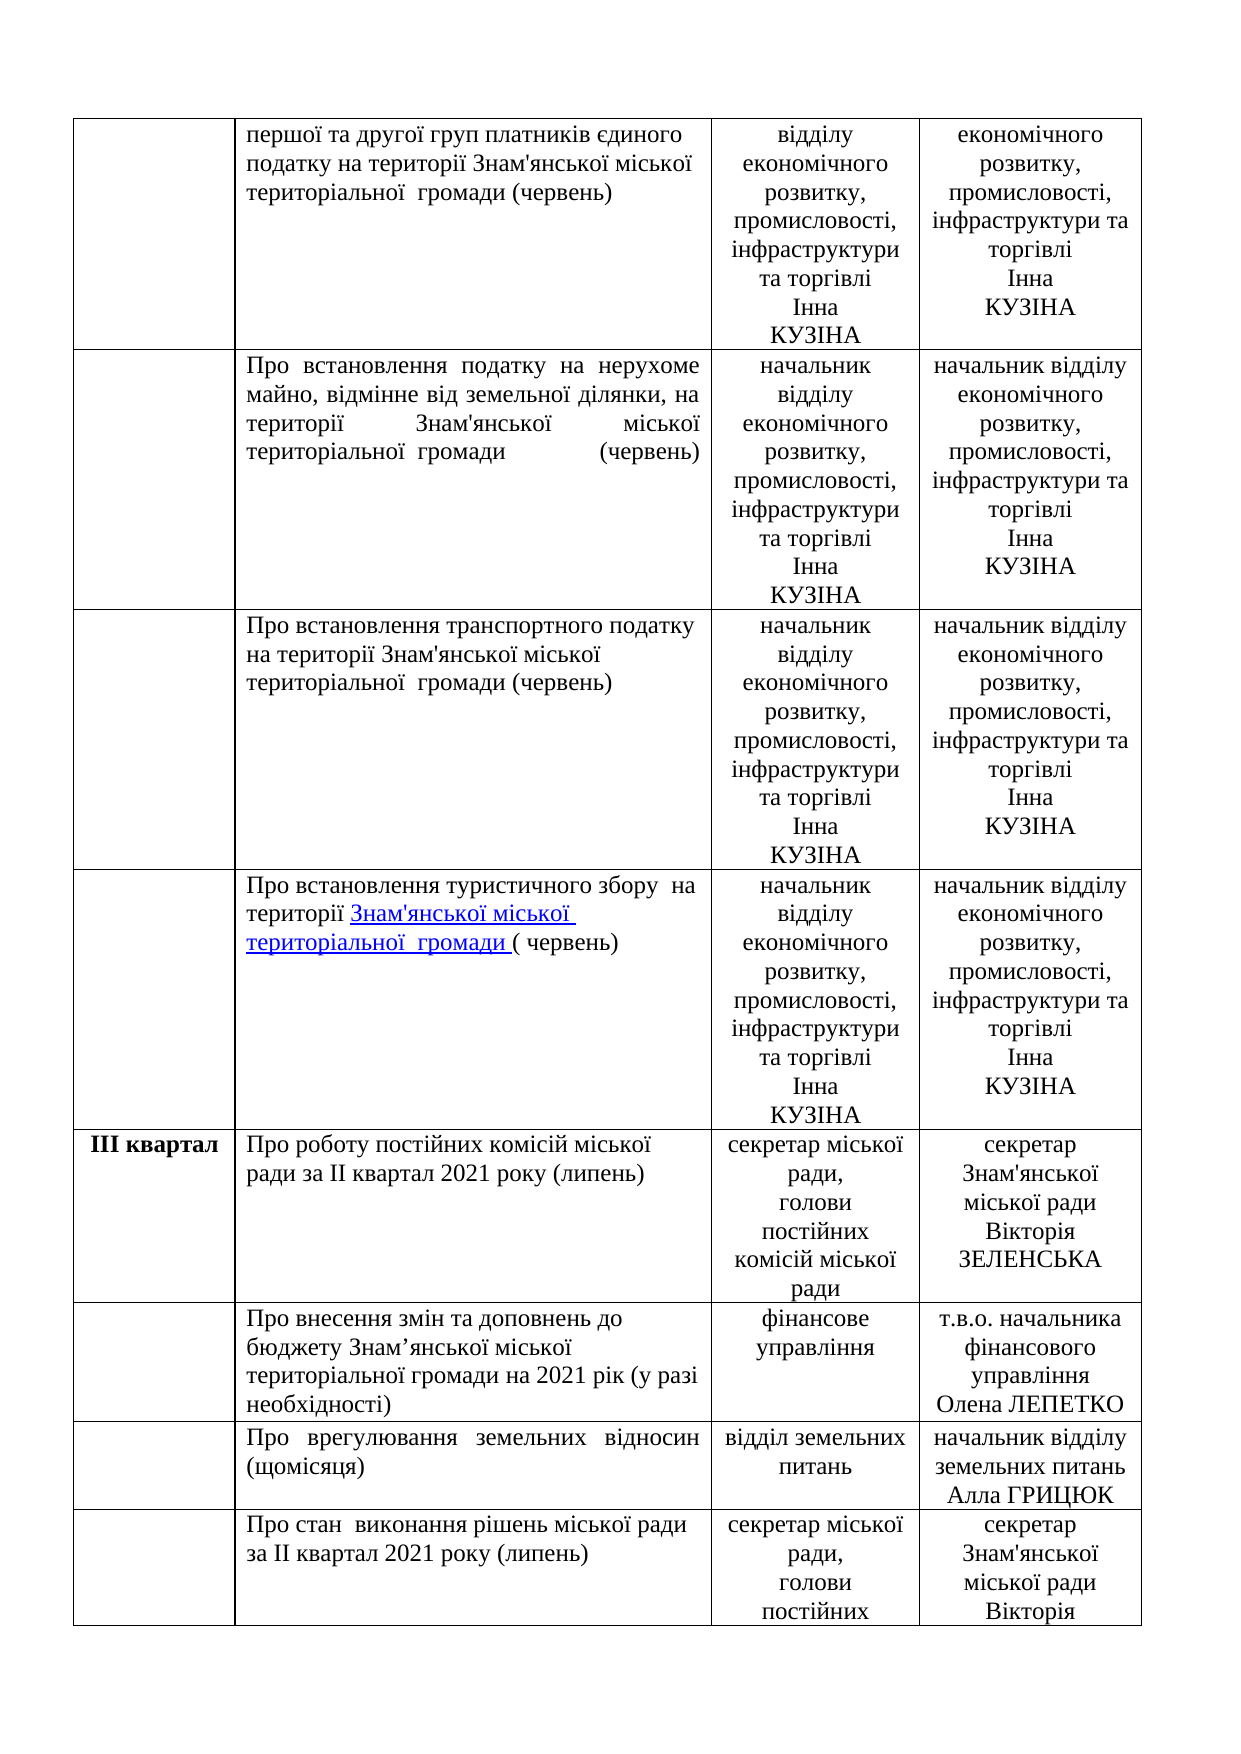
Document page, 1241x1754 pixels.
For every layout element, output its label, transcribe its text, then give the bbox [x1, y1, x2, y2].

table_cell т.в.о. начальника фінансового управління Олена ЛЕПЕТКО [920, 1303, 1141, 1421]
table_cell Про роботу постійних комісій міської ради за ІІ квартал 2021 року (липень) [236, 1130, 711, 1302]
table_cell секретар міської ради, голови постійних комісій міської ради [712, 1130, 919, 1302]
table_cell [74, 1510, 234, 1624]
table_cell Про встановлення транспортного податку на території Знам'янської міської територіальної громади (червень) [236, 610, 711, 869]
table_cell [74, 350, 234, 609]
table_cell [712, 119, 919, 349]
table_cell начальник відділу земельних питань Алла ГРИЦЮК [920, 1422, 1141, 1508]
table_cell [74, 1422, 234, 1508]
table_cell фінансове управління [712, 1303, 919, 1421]
table_cell відділ земельних питань [712, 1422, 919, 1508]
table_cell [74, 870, 234, 1128]
table_cell начальник відділу економічного розвитку, промисловості, інфраструктури та торгівлі Інна КУЗІНА [712, 870, 919, 1128]
table_cell секретар Знам'янської міської ради Вікторія ЗЕЛЕНСЬКА [920, 1130, 1141, 1302]
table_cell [920, 119, 1141, 349]
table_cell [236, 119, 711, 349]
table_cell Про внесення змін та доповнень до бюджету Знам’янської міської територіальної громади на 2021 рік (у разі необхідності) [236, 1303, 711, 1421]
table_cell [74, 119, 234, 349]
table_cell начальник відділу економічного розвитку, промисловості, інфраструктури та торгівлі Інна КУЗІНА [920, 350, 1141, 609]
table_cell Про врегулювання земельних відносин (щомісяця) [236, 1422, 711, 1508]
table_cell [920, 1510, 1141, 1624]
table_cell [236, 1510, 711, 1624]
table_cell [712, 1510, 919, 1624]
table_cell начальник відділу економічного розвитку, промисловості, інфраструктури та торгівлі Інна КУЗІНА [920, 870, 1141, 1128]
table_cell начальник відділу економічного розвитку, промисловості, інфраструктури та торгівлі Інна КУЗІНА [712, 610, 919, 869]
table_cell ІІІ квартал [74, 1130, 234, 1302]
table_cell [74, 610, 234, 869]
table_cell Про встановлення туристичного збору на території Знам'янської міської територіальної громади ( червень) [236, 870, 711, 1128]
table_cell Про встановлення податку на нерухоме майно, відмінне від земельної ділянки, на території Знам'янської міської територіальної громади (червень) [236, 350, 711, 609]
table_cell начальник відділу економічного розвитку, промисловості, інфраструктури та торгівлі Інна КУЗІНА [712, 350, 919, 609]
table_cell [74, 1303, 234, 1421]
table_cell начальник відділу економічного розвитку, промисловості, інфраструктури та торгівлі Інна КУЗІНА [920, 610, 1141, 869]
